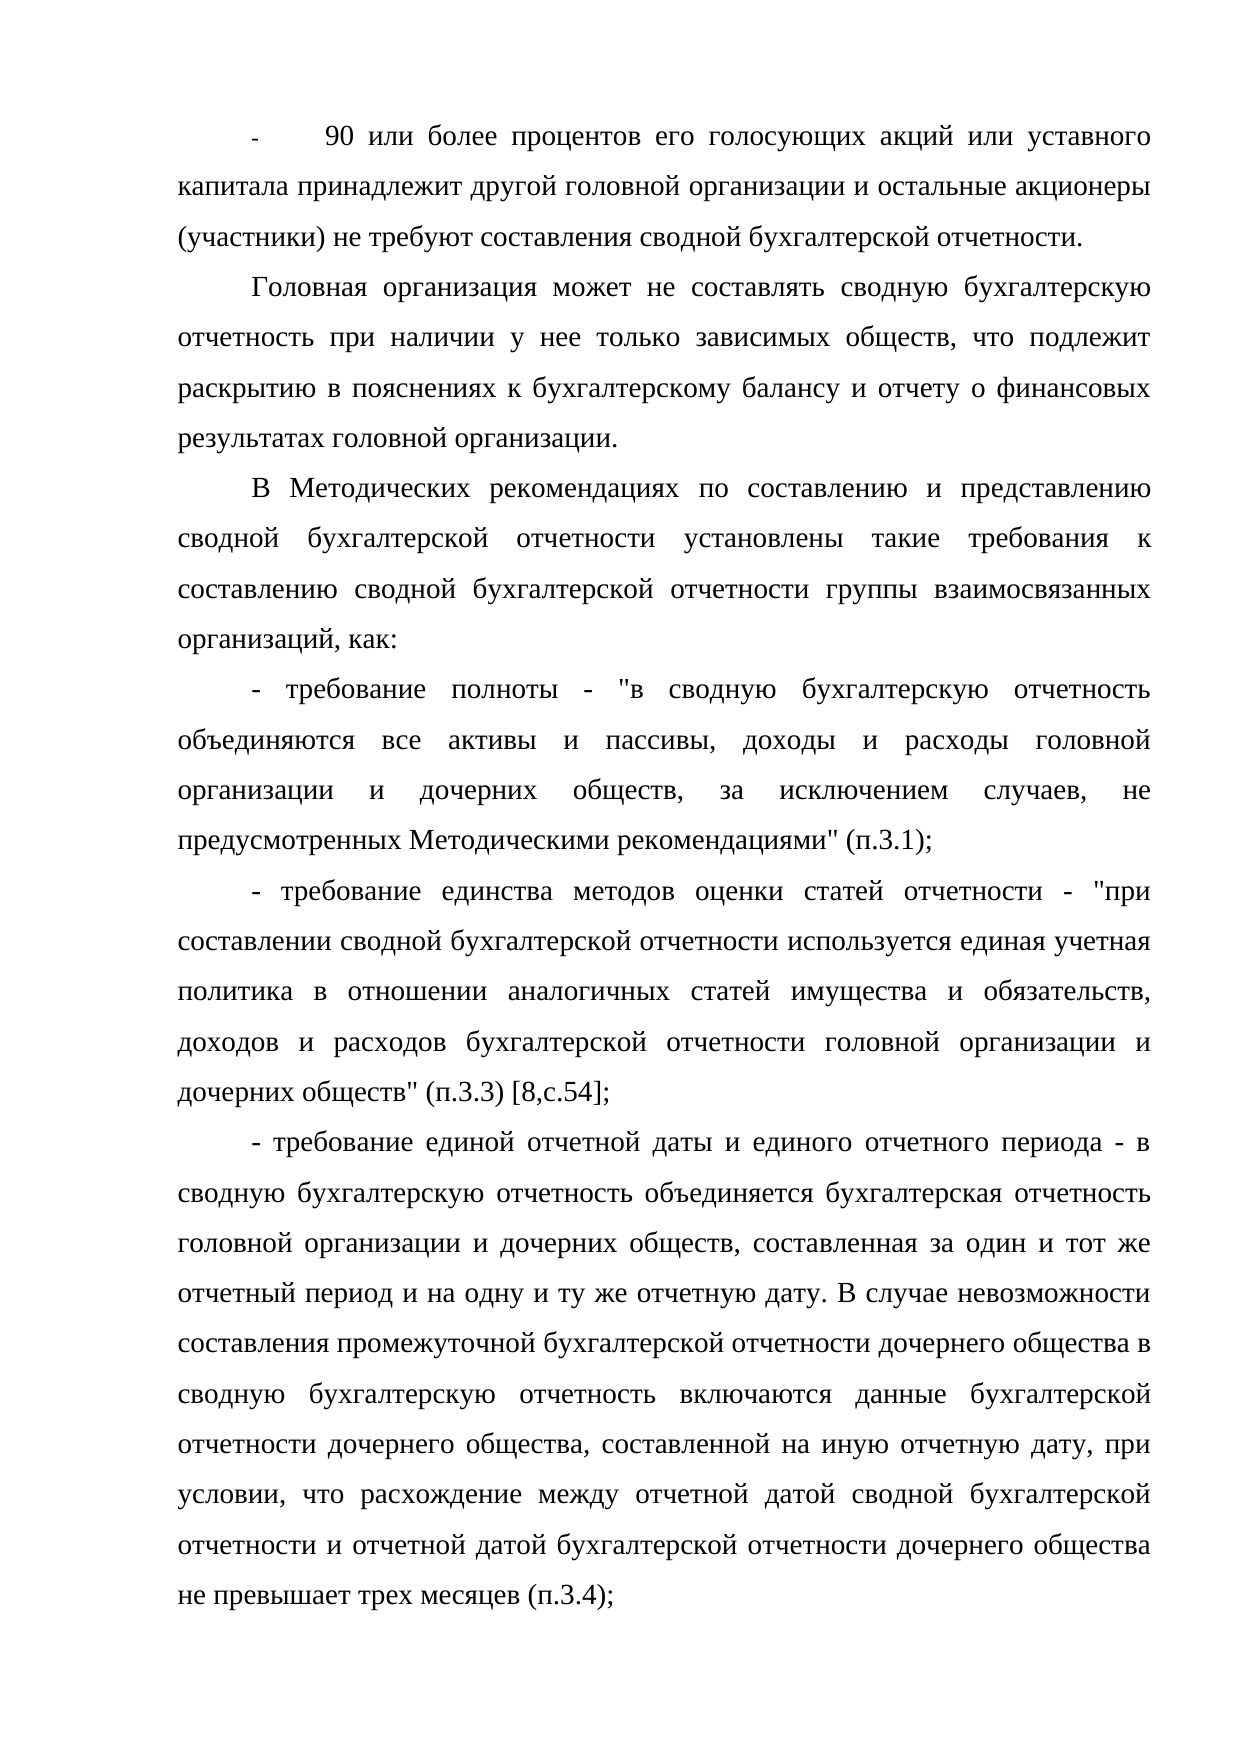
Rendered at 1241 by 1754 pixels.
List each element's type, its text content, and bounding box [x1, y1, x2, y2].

list 90 или более процентов его голосующих акций или уставного капитала принадлежит другой головной организации и остальные акционеры (участники) не требуют составления сводной бухгалтерской отчетности. [177, 118, 1152, 252]
text - требование полноты - "в сводную бухгалтерскую отчетность объединяются все активы и пассивы, доходы и расходы головной организации и дочерних обществ, за исключением случаев, не предусмотренных Методическими рекомендациями" (п.3.1); [177, 672, 1152, 856]
text В Методических рекомендациях по составлению и представлению сводной бухгалтерской отчетности установлены такие требования к составлению сводной бухгалтерской отчетности группы взаимосвязанных организаций, как: [177, 470, 1152, 655]
text - требование единой отчетной даты и единого отчетного периода - в сводную бухгалтерскую отчетность объединяется бухгалтерская отчетность головной организации и дочерних обществ, составленная за один и тот же отчетный период и на одну и ту же отчетную дату. В случае невозможности составления промежуточной бухгалтерской отчетности дочернего общества в сводную бухгалтерскую отчетность включаются данные бухгалтерской отчетности дочернего общества, составленной на иную отчетную дату, при условии, что расхождение между отчетной датой сводной бухгалтерской отчетности и отчетной датой бухгалтерской отчетности дочернего общества не превышает трех месяцев (п.3.4); [177, 1124, 1152, 1611]
text Головная организация может не составлять сводную бухгалтерскую отчетность при наличии у нее только зависимых обществ, что подлежит раскрытию в пояснениях к бухгалтерскому балансу и отчету о финансовых результатах головной организации. [177, 269, 1152, 453]
text - требование единства методов оценки статей отчетности - "при составлении сводной бухгалтерской отчетности используется единая учетная политика в отношении аналогичных статей имущества и обязательств, доходов и расходов бухгалтерской отчетности головной организации и дочерних обществ" (п.3.3) [8,с.54]; [177, 873, 1152, 1108]
